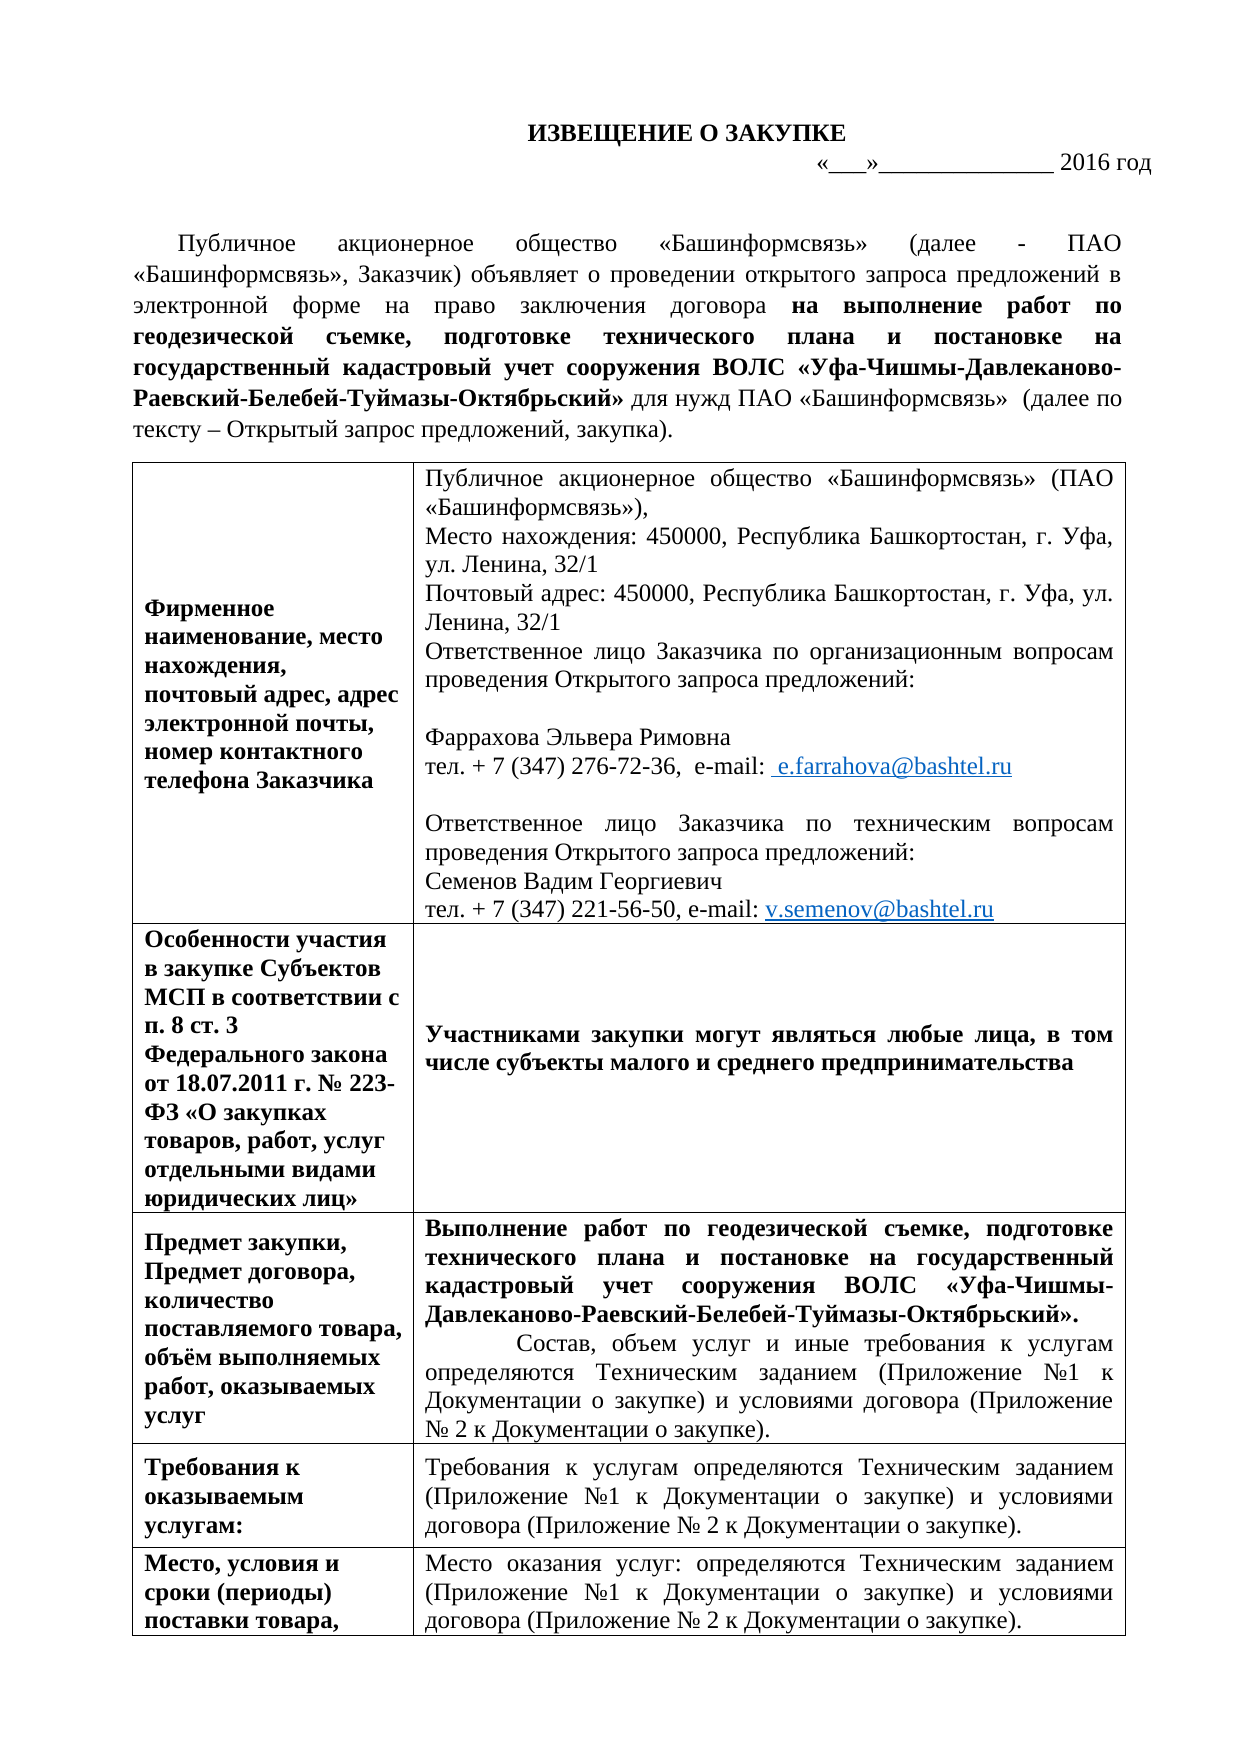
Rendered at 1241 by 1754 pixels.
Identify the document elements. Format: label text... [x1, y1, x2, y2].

table_header Фирменное наименование, место нахождения, почтовый адрес, адрес электронной почты, номер контактного телефона Заказчика [133, 463, 413, 923]
text ИЗВЕЩЕНИЕ О ЗАКУПКЕ [222, 118, 1152, 147]
table_header Публичное акционерное общество «Башинформсвязь» (ПАО «Башинформсвязь»), Место нахождения: 450000, Республика Башкортостан, г. Уфа, ул. Ленина, 32/1 Почтовый адрес: 450000, Республика Башкортостан, г. Уфа, ул. Ленина, 32/1 Ответственное лицо Заказчика по организационным вопросам проведения Открытого запроса предложений: Фаррахова Эльвера Римовна тел. + 7 (347) 276-72-36, e-mail: e.farrahova@bashtel.ru Ответственное лицо Заказчика по техническим вопросам проведения Открытого запроса предложений: Семенов Вадим Георгиевич тел. + 7 (347) 221-56-50, e-mail: v.semenov@bashtel.ru [414, 463, 1125, 923]
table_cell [133, 1548, 413, 1635]
table_cell Особенности участия в закупке Субъектов МСП в соответствии с п. 8 ст. 3 Федерального закона от 18.07.2011 г. № 223-ФЗ «О закупках товаров, работ, услуг отдельными видами юридических лиц» [133, 924, 413, 1212]
table_cell Требования к услугам определяются Техническим заданием (Приложение №1 к Документации о закупке) и условиями договора (Приложение № 2 к Документации о закупке). [414, 1444, 1125, 1547]
text «___»______________ 2016 год [177, 147, 1152, 176]
text Публичное акционерное общество «Башинформсвязь» (далее - ПАО «Башинформсвязь», Заказчик) объявляет о проведении открытого запроса предложений в электронной форме на право заключения договора на выполнение работ по геодезической съемке, подготовке технического плана и постановке на государственный кадастровый учет сооружения ВОЛС «Уфа-Чишмы-Давлеканово-Раевский-Белебей-Туймазы-Октябрьский» для нужд ПАО «Башинформсвязь» (далее по тексту – Открытый запрос предложений, закупка). [133, 228, 1122, 443]
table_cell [414, 1548, 1125, 1635]
table_cell Участниками закупки могут являться любые лица, в том числе субъекты малого и среднего предпринимательства [414, 924, 1125, 1212]
table_cell Предмет закупки, Предмет договора, количество поставляемого товара, объём выполняемых работ, оказываемых услуг [133, 1213, 413, 1443]
table_cell Выполнение работ по геодезической съемке, подготовке технического плана и постановке на государственный кадастровый учет сооружения ВОЛС «Уфа-Чишмы-Давлеканово-Раевский-Белебей-Туймазы-Октябрьский». Состав, объем услуг и иные требования к услугам определяются Техническим заданием (Приложение №1 к Документации о закупке) и условиями договора (Приложение № 2 к Документации о закупке). [414, 1213, 1125, 1443]
table_cell Требования к оказываемым услугам: [133, 1444, 413, 1547]
